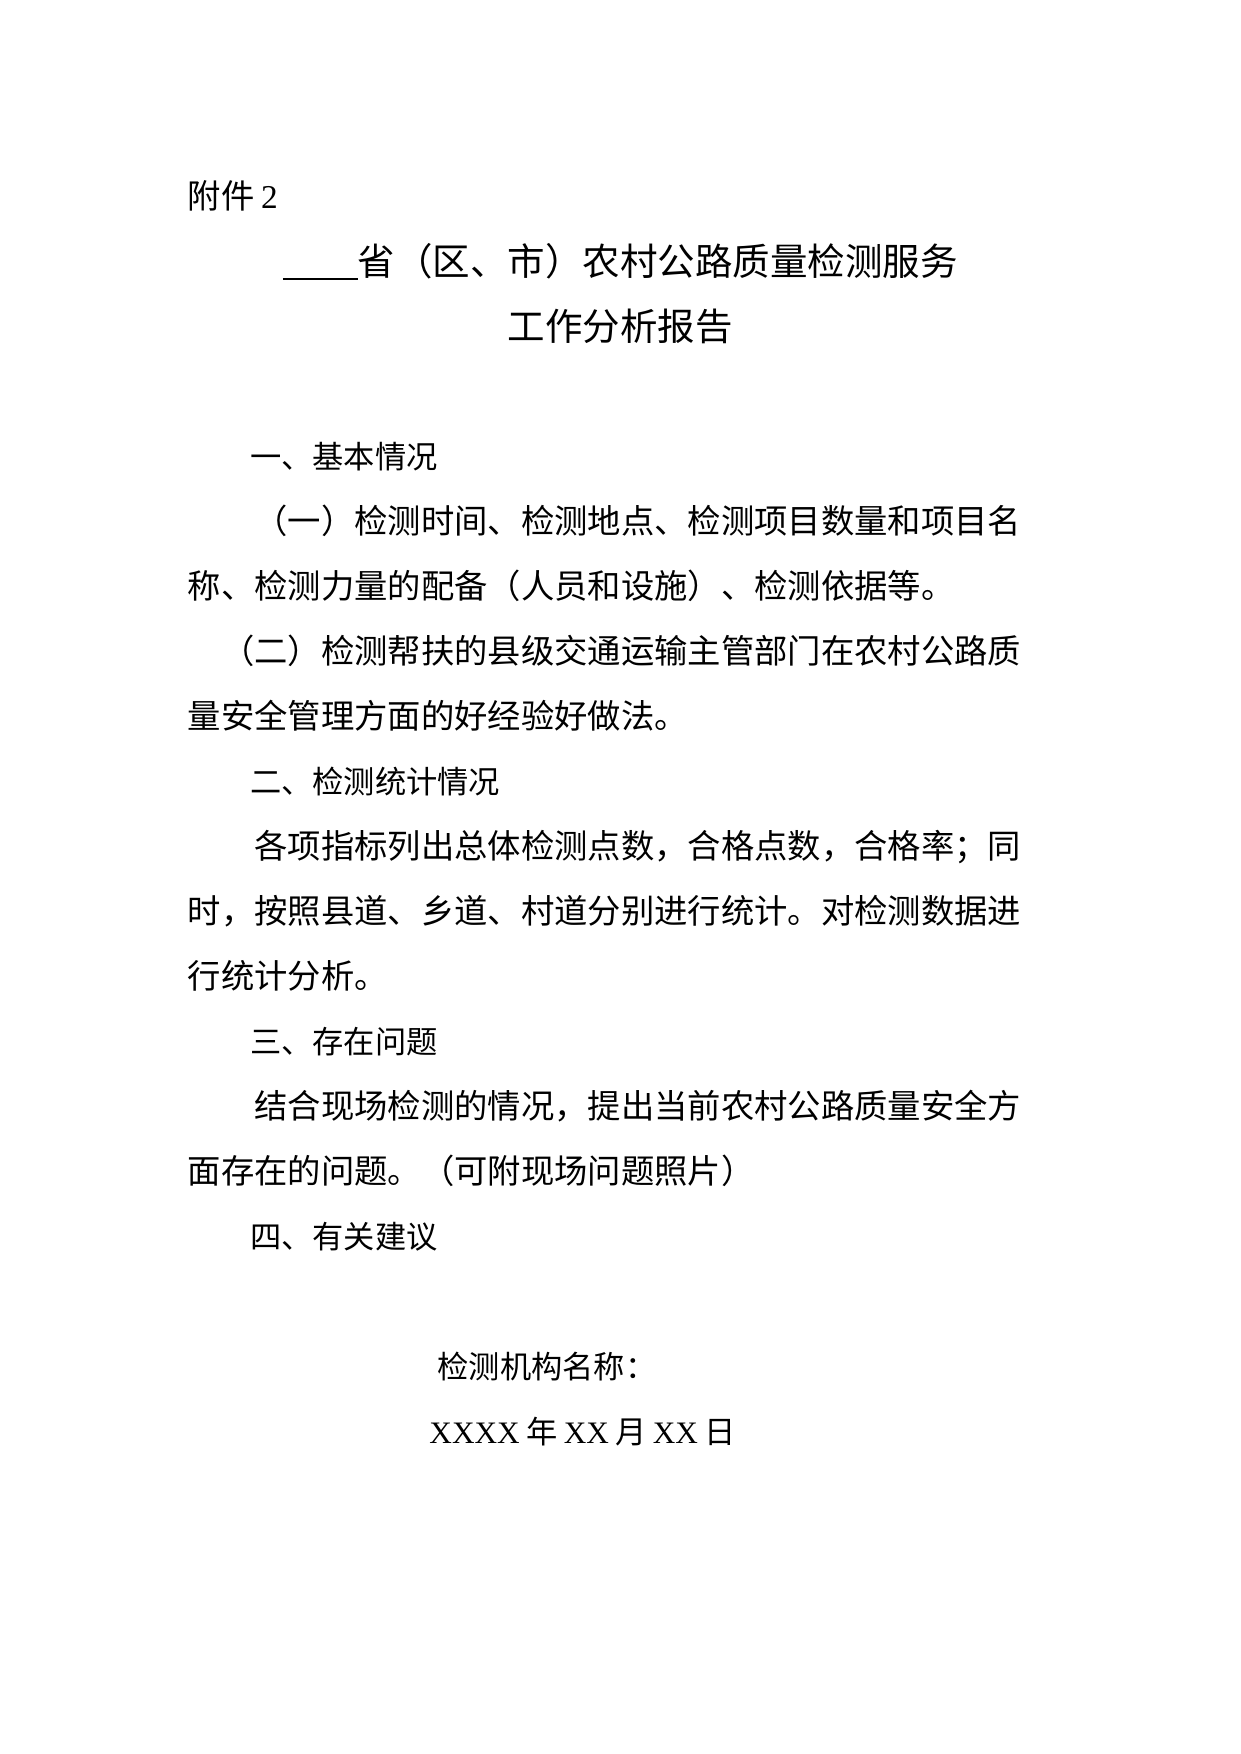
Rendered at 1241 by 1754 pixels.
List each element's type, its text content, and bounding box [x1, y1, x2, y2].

text 结合现场检测的情况，提出当前农村公路质量安全方面存在的问题。（可附现场问题照片） [187, 1072, 1053, 1202]
text 三、存在问题 [187, 1007, 1053, 1072]
text 省（区、市）农村公路质量检测服务 [187, 227, 1053, 292]
text 检测机构名称： [187, 1332, 1053, 1397]
text 二、检测统计情况 [187, 747, 1053, 812]
text 各项指标列出总体检测点数，合格点数，合格率；同时，按照县道、乡道、村道分别进行统计。对检测数据进行统计分析。 [187, 812, 1053, 1007]
list 有关建议 [187, 1202, 1053, 1267]
text XXXX年XX月XX日 [187, 1397, 1053, 1462]
text （二）检测帮扶的县级交通运输主管部门在农村公路质量安全管理方面的好经验好做法。 [187, 617, 1053, 747]
text 附件2 [187, 162, 1053, 227]
list 基本情况 [187, 422, 1053, 487]
text 工作分析报告 [187, 292, 1053, 357]
list 检测时间、检测地点、检测项目数量和项目名称、检测力量的配备（人员和设施）、检测依据等。 [187, 487, 1053, 617]
